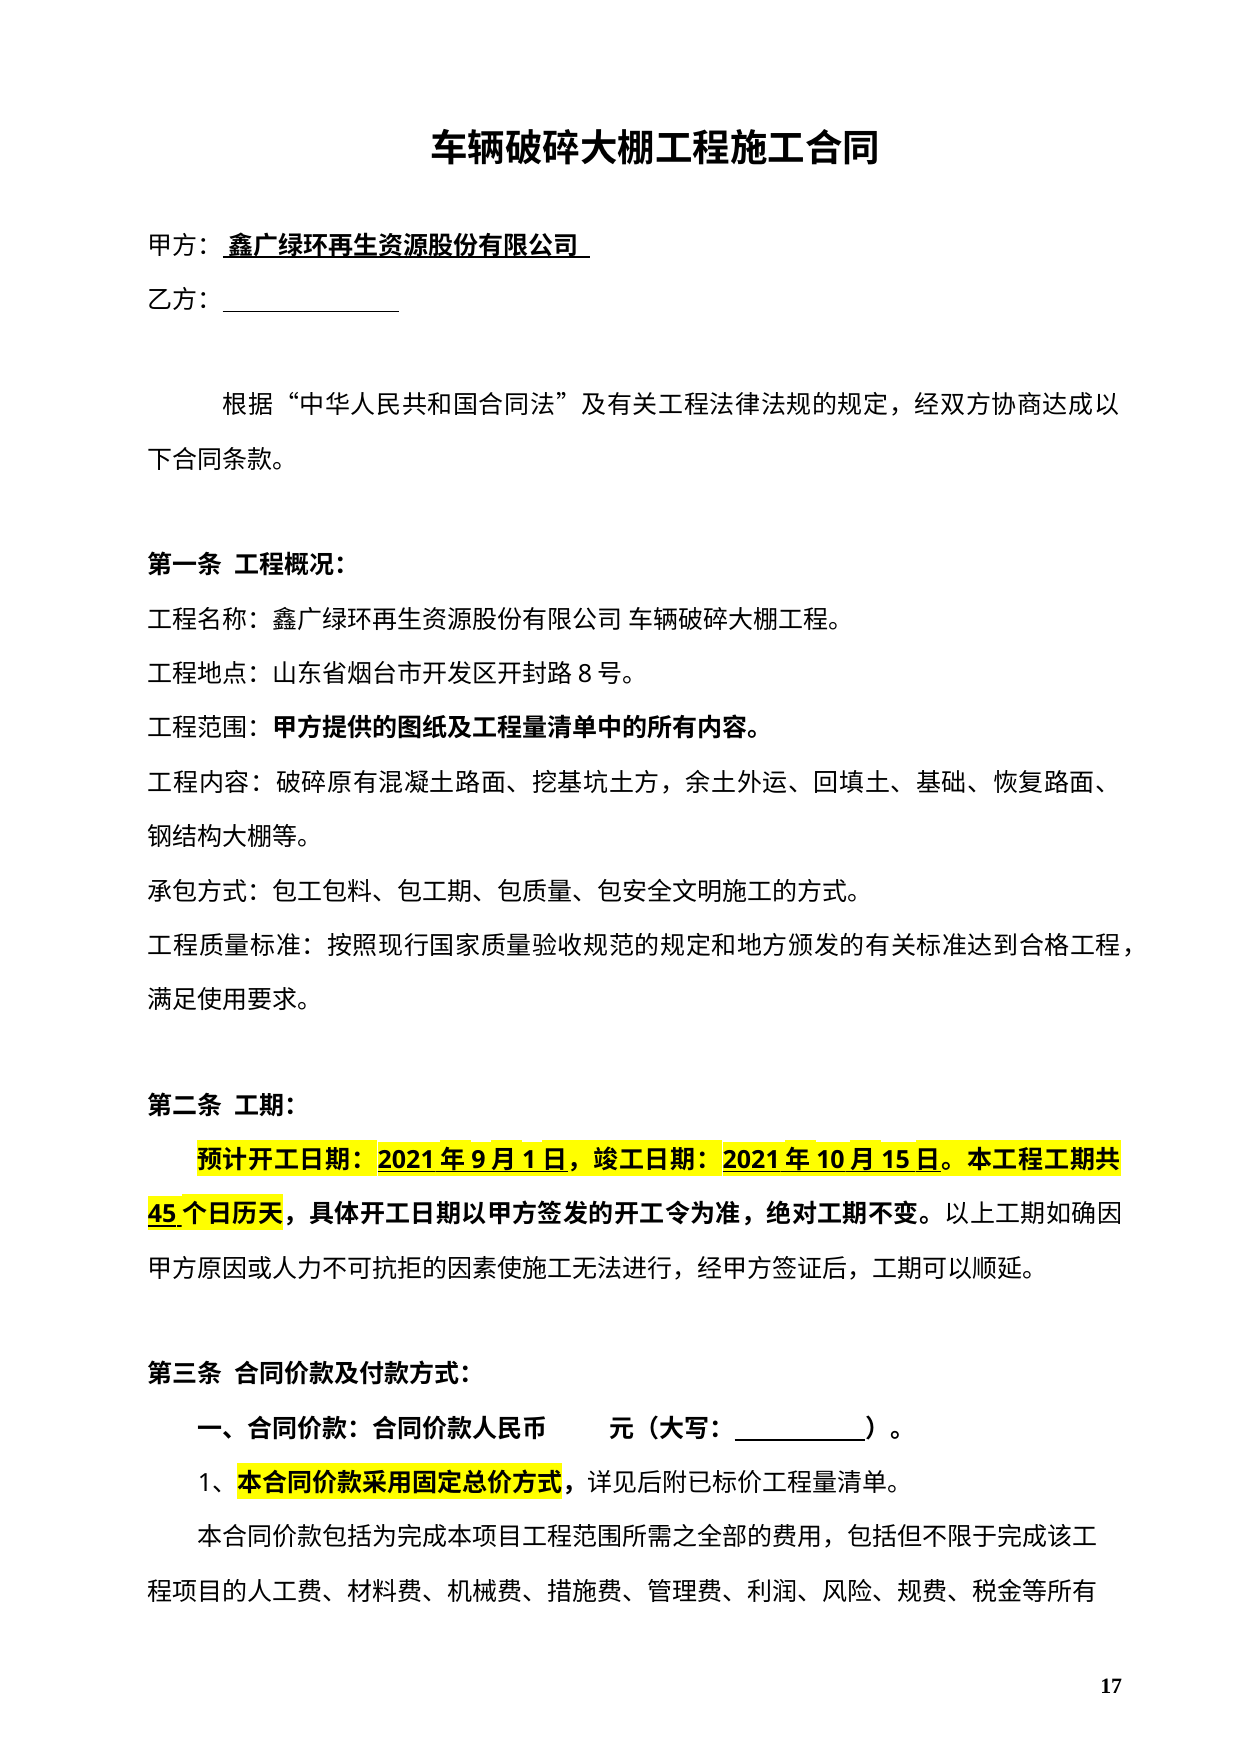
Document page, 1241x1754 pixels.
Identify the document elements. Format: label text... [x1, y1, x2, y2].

text 乙方： [148, 279, 1122, 316]
text 工程范围：甲方提供的图纸及工程量清单中的所有内容。 [148, 708, 1122, 744]
text 工程质量标准：按照现行国家质量验收规范的规定和地方颁发的有关标准达到合格工程，满足使用要求。 [148, 925, 1122, 1016]
text 第三条 合同价款及付款方式： [148, 1354, 1122, 1390]
text 第一条 工程概况： [148, 545, 1122, 581]
text 工程内容：破碎原有混凝土路面、挖基坑土方，余土外运、回填土、基础、恢复路面、钢结构大棚等。 [148, 762, 1122, 853]
text 1、本合同价款采用固定总价方式，详见后附已标价工程量清单。 [148, 1462, 1122, 1499]
text 一、合同价款：合同价款人民币 元（大写： ）。 [148, 1408, 1122, 1444]
text 根据“中华人民共和国合同法”及有关工程法律法规的规定，经双方协商达成以下合同条款。 [148, 385, 1122, 476]
text 车辆破碎大棚工程施工合同 [148, 118, 1122, 172]
text 承包方式：包工包料、包工期、包质量、包安全文明施工的方式。 [148, 871, 1122, 907]
text 预计开工日期：2021年9月1日，竣工日期：2021年10月15日。本工程工期共 45个日历天，具体开工日期以甲方签发的开工令为准，绝对工期不变。以上工期如确因甲方原因或人力不可抗拒的因素使施工无法进行，经甲方签证后，工期可以顺延。 [148, 1139, 1122, 1284]
text 工程名称：鑫广绿环再生资源股份有限公司 车辆破碎大棚工程。 [148, 599, 1122, 635]
text 甲方： 鑫广绿环再生资源股份有限公司 [148, 225, 1122, 261]
text 工程地点：山东省烟台市开发区开封路8号。 [148, 653, 1122, 690]
text 第二条 工期： [148, 1085, 1122, 1121]
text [148, 1517, 1122, 1607]
